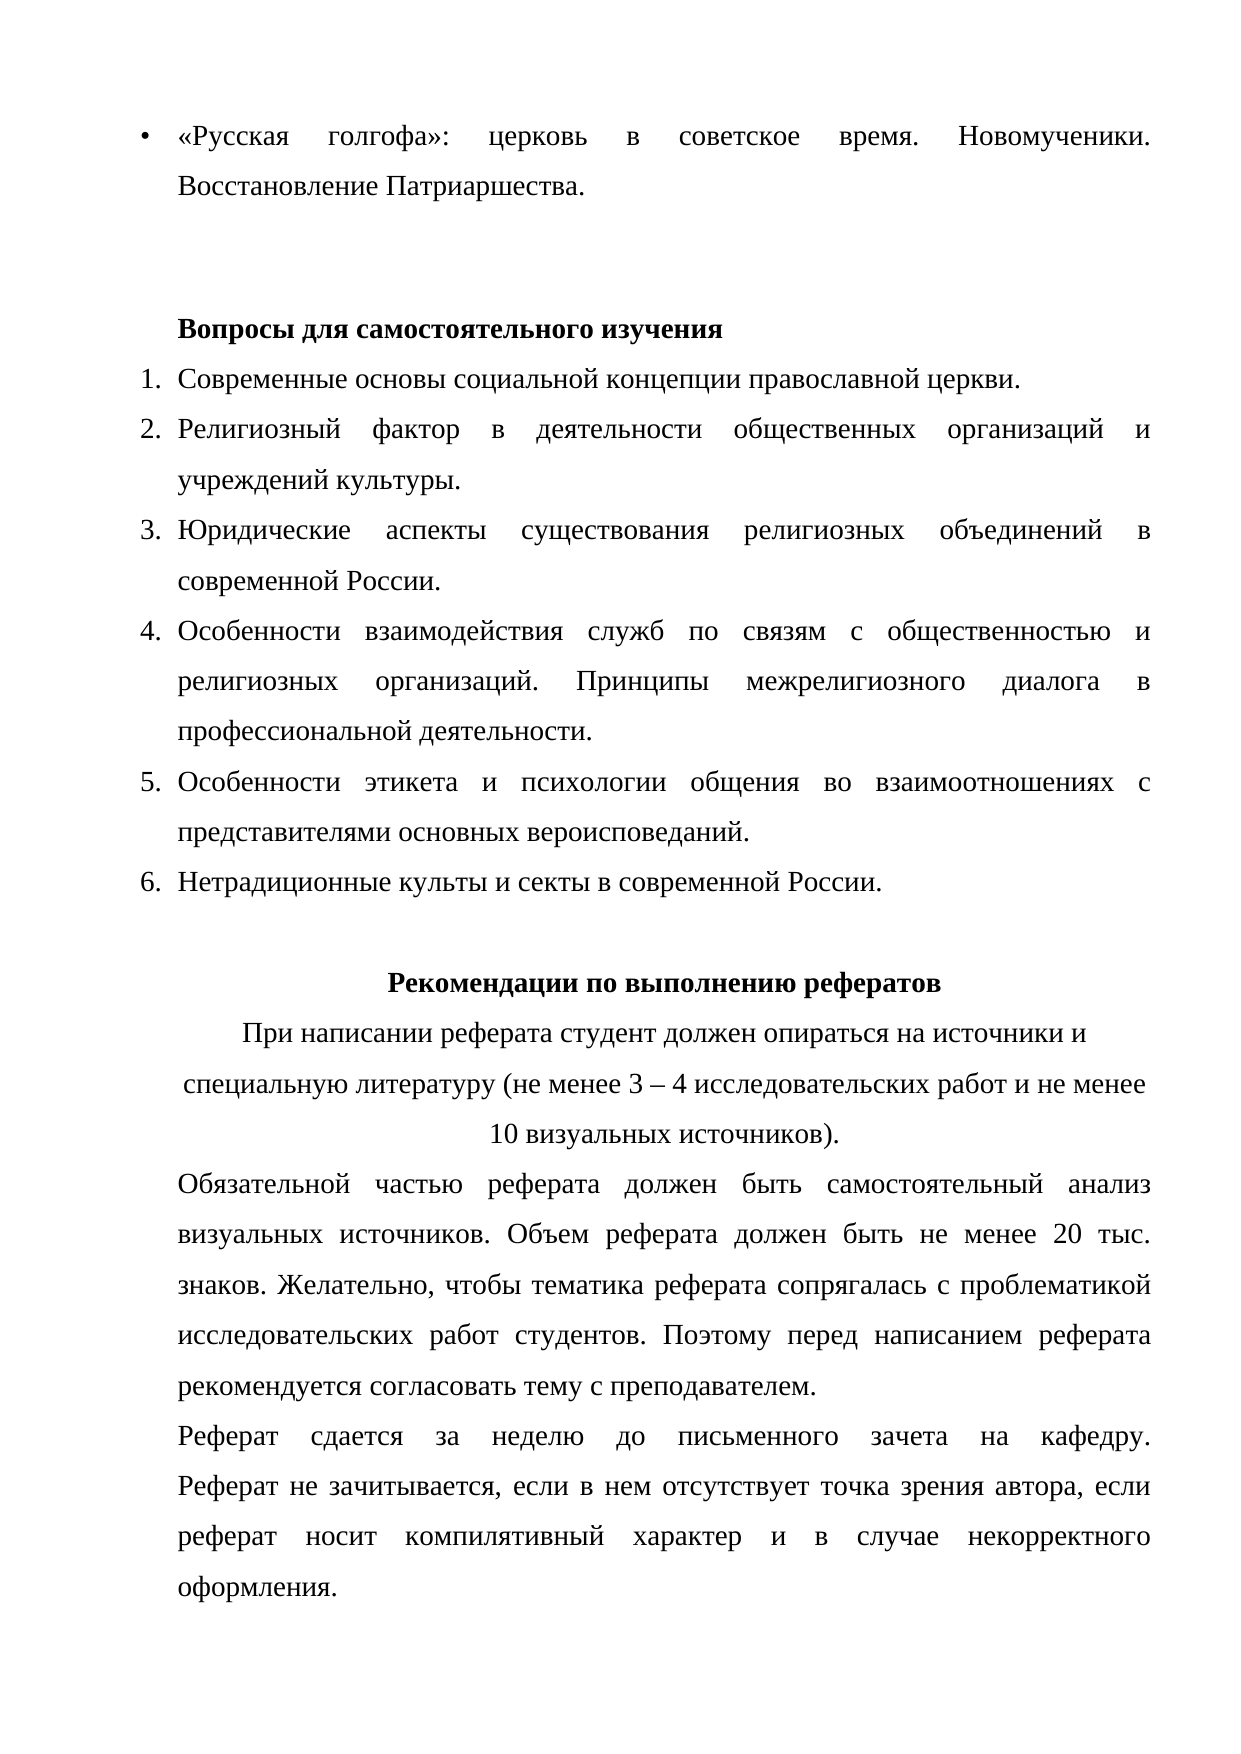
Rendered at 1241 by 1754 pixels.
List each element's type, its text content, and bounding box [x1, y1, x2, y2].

text Обязательной частью реферата должен быть самостоятельный анализ визуальных источников. Объем реферата должен быть не менее 20 тыс. знаков. Желательно, чтобы тематика реферата сопрягалась с проблематикой исследовательских работ студентов. Поэтому перед написанием реферата рекомендуется согласовать тему с преподавателем. [177, 1166, 1152, 1401]
list Особенности этикета и психологии общения во взаимоотношениях с представителями основных вероисповеданий. [140, 764, 1152, 848]
text Реферат сдается за неделю до письменного зачета на кафедру. Реферат не зачитывается, если в нем отсутствует точка зрения автора, если реферат носит компилятивный характер и в случае некорректного оформления. [177, 1418, 1152, 1602]
list «Русская голгофа»: церковь в советское время. Новомученики. Восстановление Патриаршества. [140, 118, 1152, 202]
text Рекомендации по выполнению рефератов При написании реферата студент должен опираться на источники и специальную литературу (не менее 3 – 4 исследовательских работ и не менее 10 визуальных источников). [177, 965, 1152, 1149]
text Вопросы для самостоятельного изучения [177, 311, 1152, 344]
list Современные основы социальной концепции православной церкви. [140, 361, 1152, 395]
list Нетрадиционные культы и секты в современной России. [140, 864, 1152, 898]
list Особенности взаимодействия служб по связям с общественностью и религиозных организаций. Принципы межрелигиозного диалога в профессиональной деятельности. [140, 613, 1152, 747]
list Юридические аспекты существования религиозных объединений в современной России. [140, 512, 1152, 596]
list Религиозный фактор в деятельности общественных организаций и учреждений культуры. [140, 412, 1152, 496]
